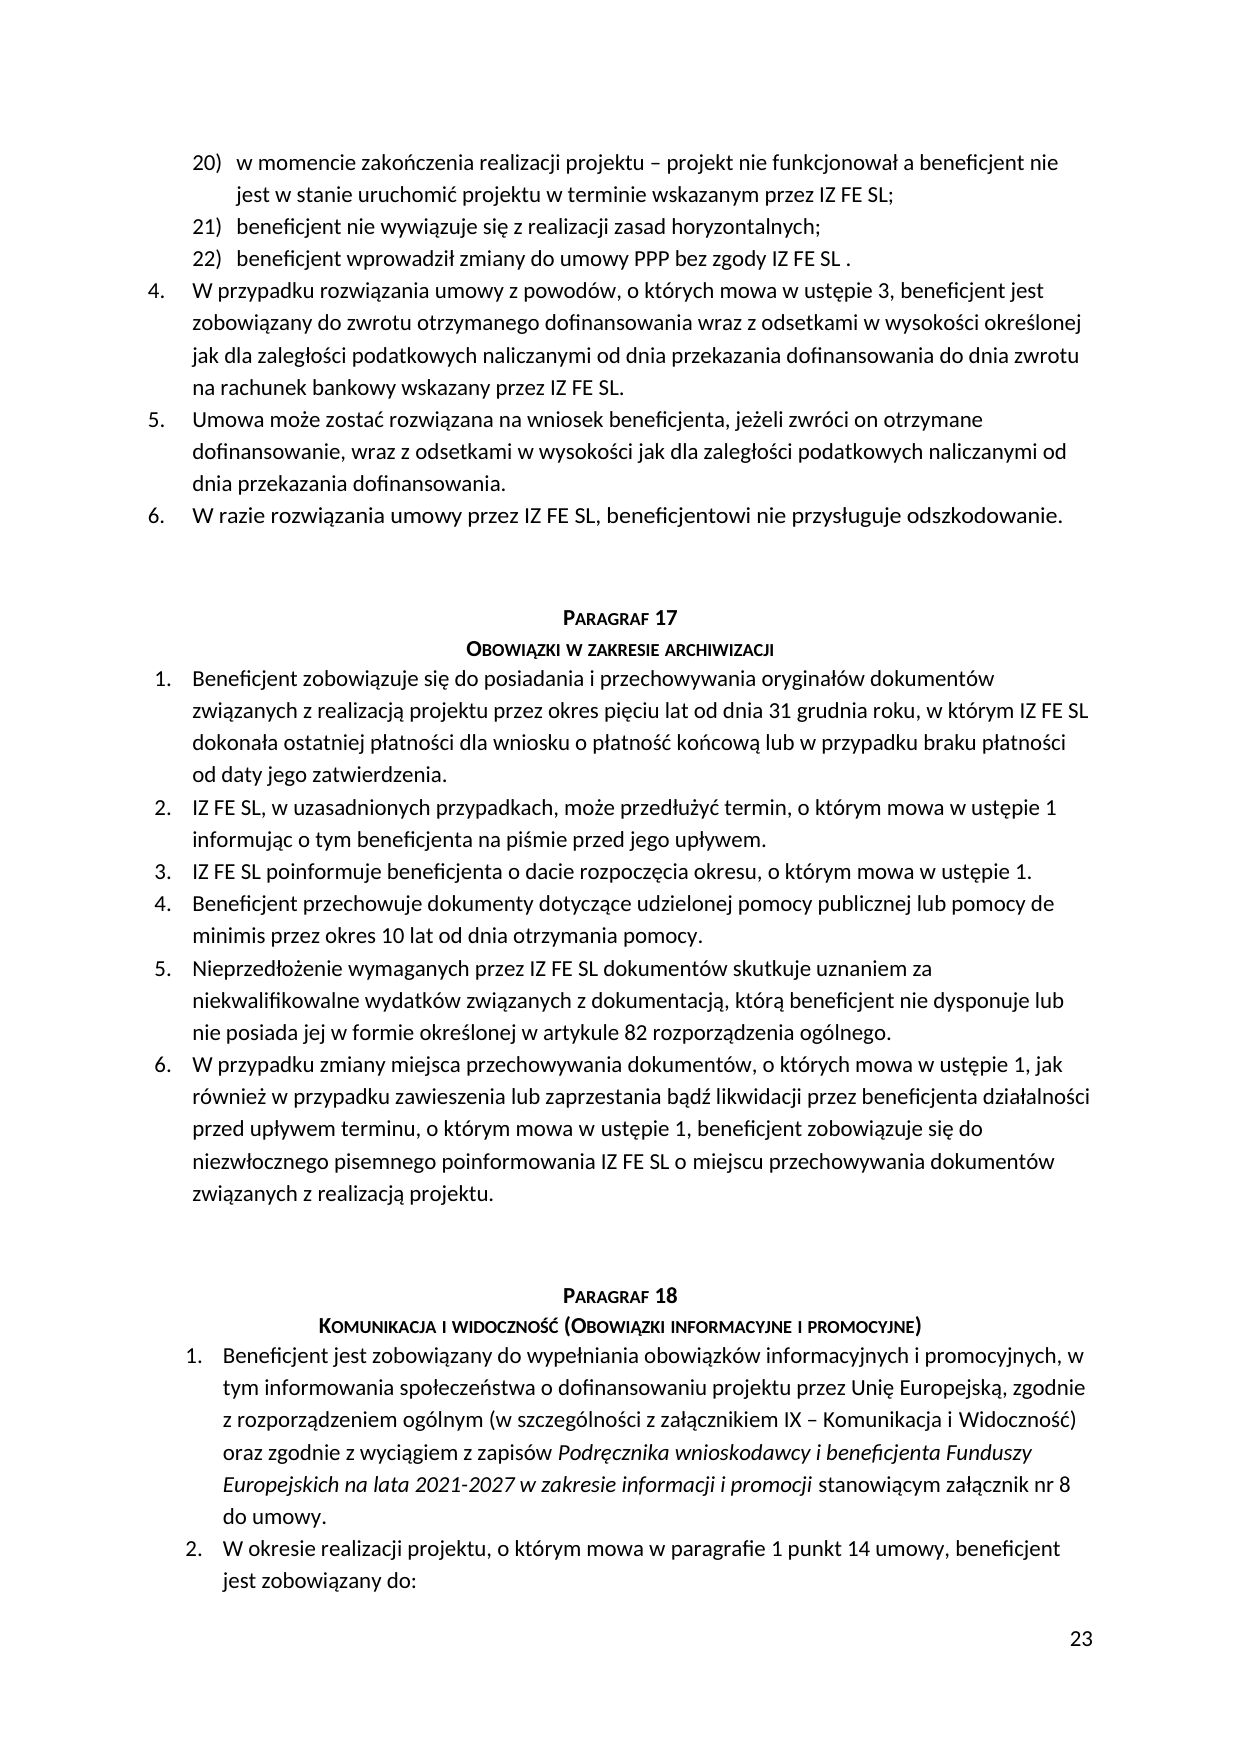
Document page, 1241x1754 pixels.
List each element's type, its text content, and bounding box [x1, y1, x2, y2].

list W razie rozwiązania umowy przez IZ FE SL, beneficjentowi nie przysługuje odszkodowanie. [148, 502, 1093, 530]
list Umowa może zostać rozwiązana na wniosek beneficjenta, jeżeli zwróci on otrzymane dofinansowanie, wraz z odsetkami w wysokości jak dla zaległości podatkowych naliczanymi od dnia przekazania dofinansowania. [148, 405, 1093, 497]
subtitle Paragraf 17 Obowiązki w zakresie archiwizacji [148, 603, 1093, 662]
list w momencie zakończenia realizacji projektu – projekt nie funkcjonował a beneficjent nie jest w stanie uruchomić projektu w terminie wskazanym przez IZ FE SL; [192, 148, 1093, 208]
list IZ FE SL, w uzasadnionych przypadkach, może przedłużyć termin, o którym mowa w ustępie 1 informując o tym beneficjenta na piśmie przed jego upływem. [154, 793, 1093, 853]
list W przypadku zmiany miejsca przechowywania dokumentów, o których mowa w ustępie 1, jak również w przypadku zawieszenia lub zaprzestania bądź likwidacji przez beneficjenta działalności przed upływem terminu, o którym mowa w ustępie 1, beneficjent zobowiązuje się do niezwłocznego pisemnego poinformowania IZ FE SL o miejscu przechowywania dokumentów związanych z realizacją projektu. [154, 1050, 1093, 1207]
subtitle Paragraf 18 Komunikacja i widoczność (Obowiązki informacyjne i promocyjne) [148, 1281, 1093, 1339]
list Beneficjent zobowiązuje się do posiadania i przechowywania oryginałów dokumentów związanych z realizacją projektu przez okres pięciu lat od dnia 31 grudnia roku, w którym IZ FE SL dokonała ostatniej płatności dla wniosku o płatność końcową lub w przypadku braku płatności od daty jego zatwierdzenia. [154, 664, 1093, 788]
list Beneficjent przechowuje dokumenty dotyczące udzielonej pomocy publicznej lub pomocy de minimis przez okres 10 lat od dnia otrzymania pomocy. [154, 889, 1093, 949]
list W przypadku rozwiązania umowy z powodów, o których mowa w ustępie 3, beneficjent jest zobowiązany do zwrotu otrzymanego dofinansowania wraz z odsetkami w wysokości określonej jak dla zaległości podatkowych naliczanymi od dnia przekazania dofinansowania do dnia zwrotu na rachunek bankowy wskazany przez IZ FE SL. [148, 276, 1093, 401]
list Nieprzedłożenie wymaganych przez IZ FE SL dokumentów skutkuje uznaniem za niekwalifikowalne wydatków związanych z dokumentacją, którą beneficjent nie dysponuje lub nie posiada jej w formie określonej w artykule 82 rozporządzenia ogólnego. [154, 954, 1093, 1046]
list beneficjent wprowadził zmiany do umowy PPP bez zgody IZ FE SL . [192, 244, 1093, 272]
list W okresie realizacji projektu, o którym mowa w paragrafie 1 punkt 14 umowy, beneficjent jest zobowiązany do: [185, 1534, 1093, 1594]
list IZ FE SL poinformuje beneficjenta o dacie rozpoczęcia okresu, o którym mowa w ustępie 1. [154, 857, 1093, 885]
list Beneficjent jest zobowiązany do wypełniania obowiązków informacyjnych i promocyjnych, w tym informowania społeczeństwa o dofinansowaniu projektu przez Unię Europejską, zgodnie z rozporządzeniem ogólnym (w szczególności z załącznikiem IX – Komunikacja i Widoczność) oraz zgodnie z wyciągiem z zapisów Podręcznika wnioskodawcy i beneficjenta Funduszy Europejskich na lata 2021-2027 w zakresie informacji i promocji stanowiącym załącznik nr 8 do umowy. [185, 1341, 1093, 1530]
list beneficjent nie wywiązuje się z realizacji zasad horyzontalnych; [192, 212, 1093, 240]
